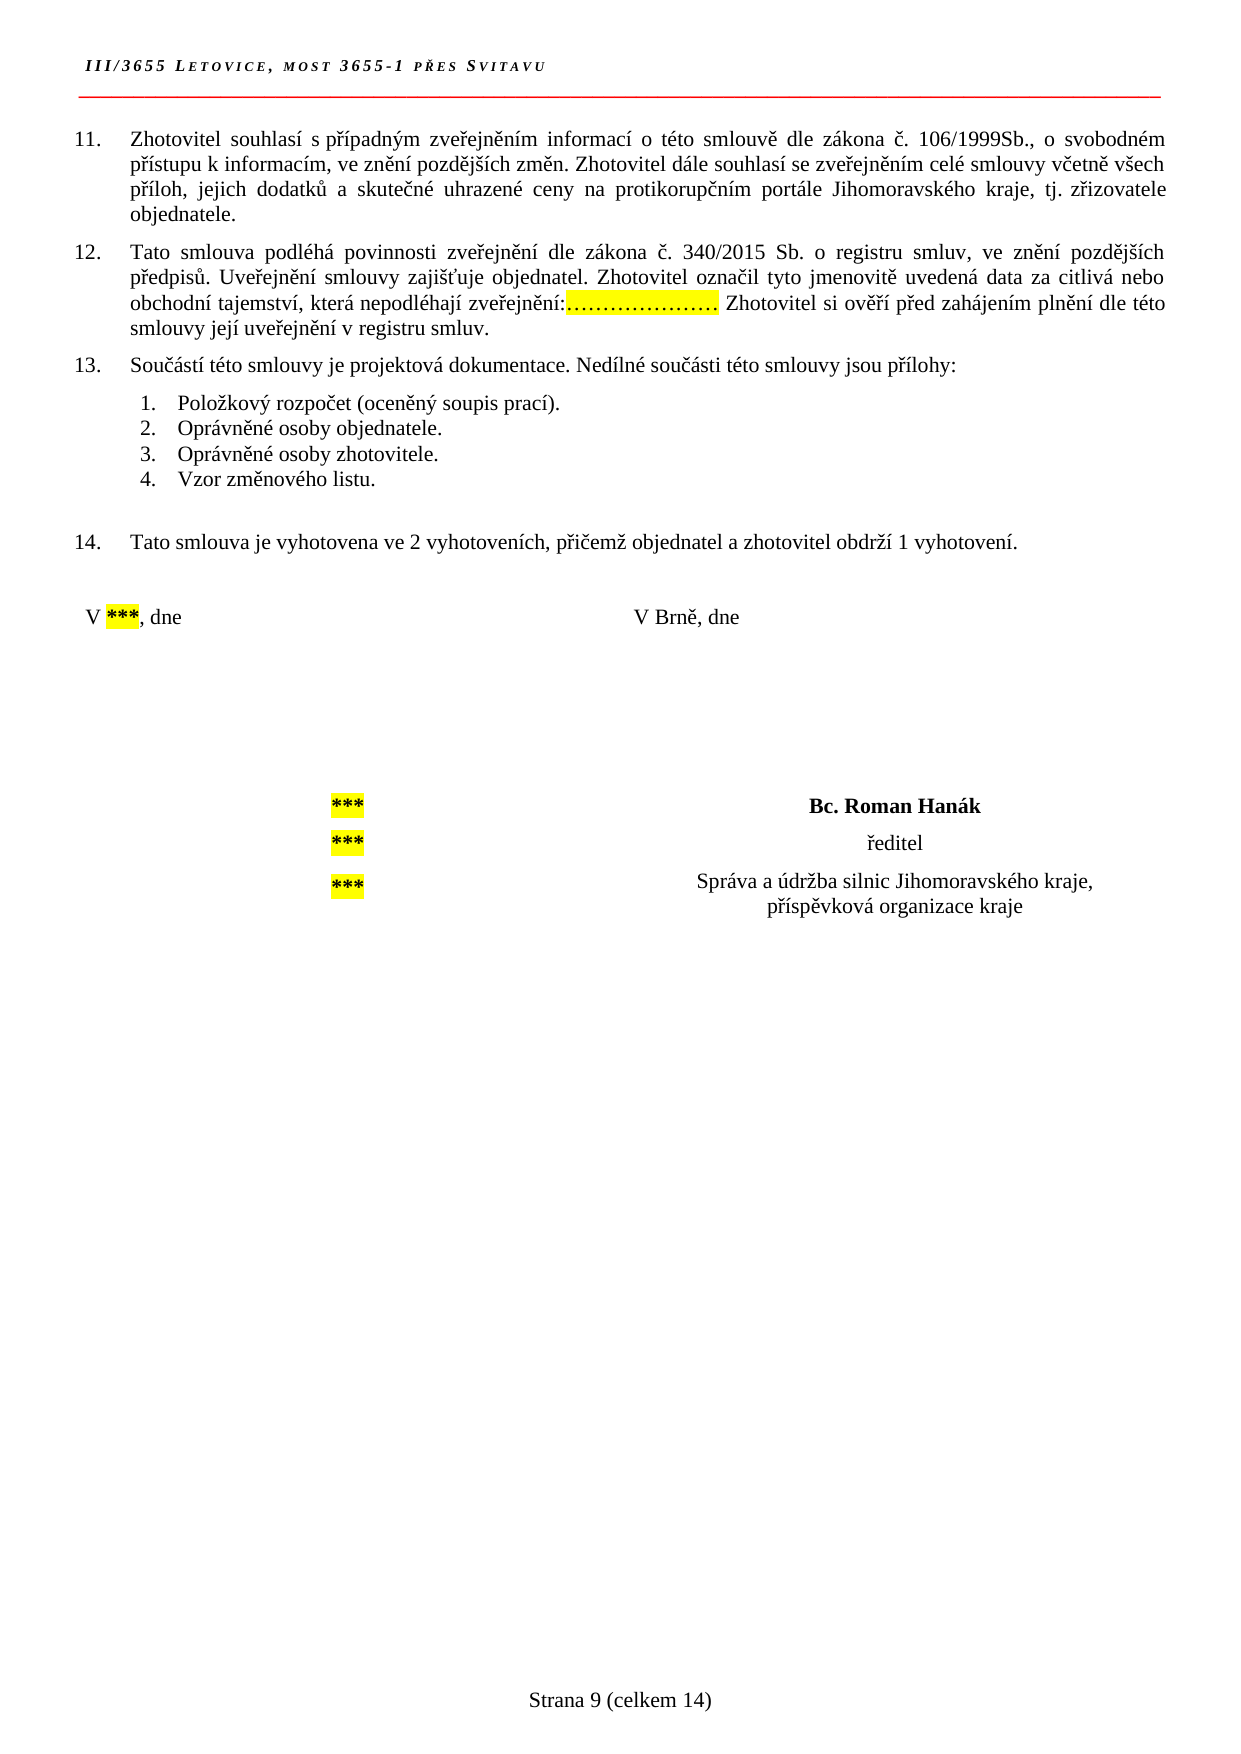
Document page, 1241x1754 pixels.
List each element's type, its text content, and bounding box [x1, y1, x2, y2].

list Součástí této smlouvy je projektová dokumentace. Nedílné součásti této smlouvy jsou přílohy: [74, 352, 1166, 378]
table_header V Brně, dne [622, 566, 1170, 793]
table_header V ***, dne [74, 566, 622, 793]
list Oprávněné osoby objednatele. [140, 415, 1166, 441]
list Zhotovitel souhlasí s případným zveřejněním informací o této smlouvě dle zákona č. 106/1999Sb., o svobodném přístupu k informacím, ve znění pozdějších změn. Zhotovitel dále souhlasí se zveřejněním celé smlouvy včetně všech příloh, jejich dodatků a skutečné uhrazené ceny na protikorupčním portále Jihomoravského kraje, tj. zřizovatele objednatele. [74, 126, 1166, 227]
list Tato smlouva je vyhotovena ve 2 vyhotoveních, přičemž objednatel a zhotovitel obdrží 1 vyhotovení. [74, 529, 1166, 554]
table_cell *** [74, 830, 621, 868]
list Oprávněné osoby zhotovitele. [140, 441, 1166, 466]
list Tato smlouva podléhá povinnosti zveřejnění dle zákona č. 340/2015 Sb. o registru smluv, ve znění pozdějších předpisů. Uveřejnění smlouvy zajišťuje objednatel. Zhotovitel označil tyto jmenovitě uvedená data za citlivá nebo obchodní tajemství, která nepodléhají zveřejnění:………………… Zhotovitel si ověří před zahájením plnění dle této smlouvy její uveřejnění v registru smluv. [74, 239, 1166, 340]
table_cell *** [74, 868, 621, 918]
list Vzor změnového listu. [140, 466, 1166, 491]
table_cell Správa a údržba silnic Jihomoravského kraje, příspěvková organizace kraje [621, 868, 1169, 918]
table_cell *** [74, 793, 621, 830]
table_cell Bc. Roman Hanák [621, 793, 1169, 830]
list Položkový rozpočet (oceněný soupis prací). [140, 390, 1166, 415]
table_cell ředitel [621, 830, 1169, 868]
